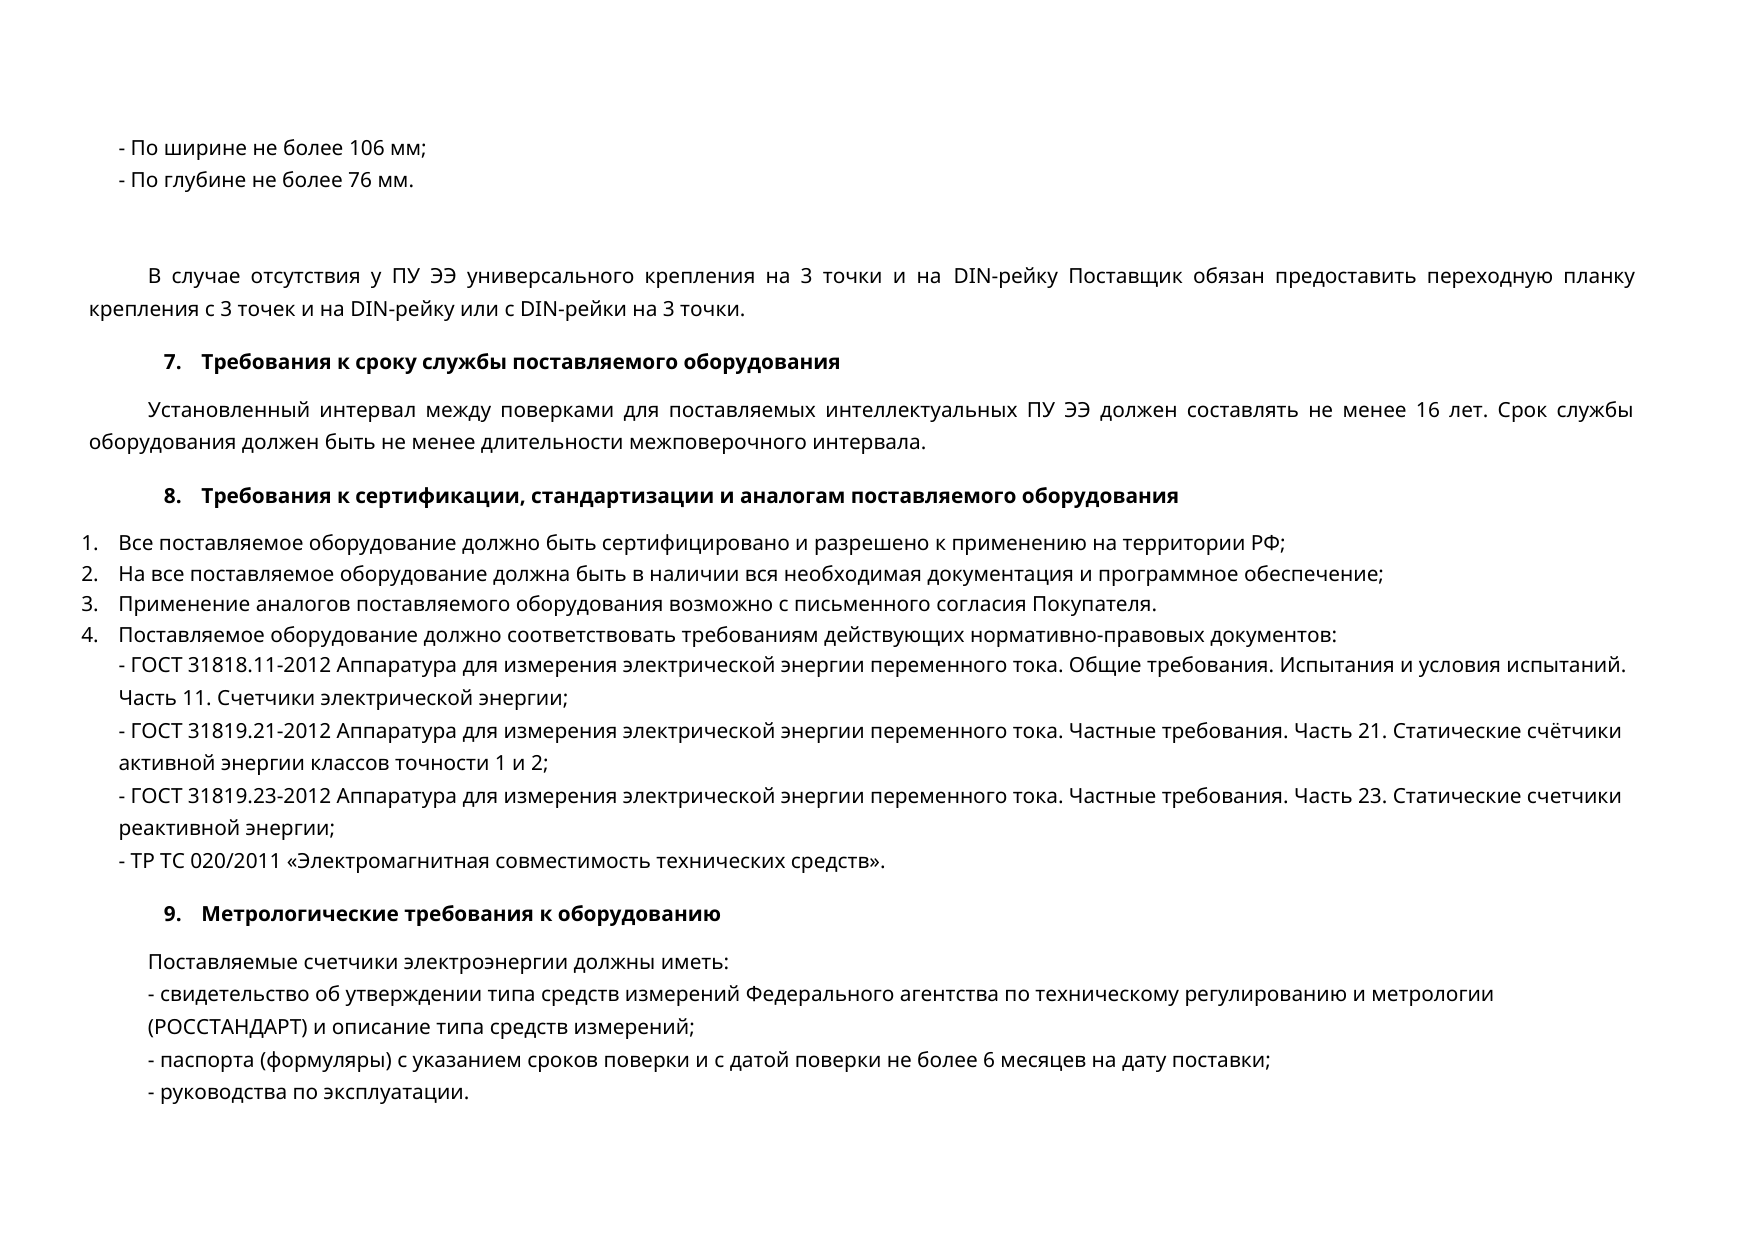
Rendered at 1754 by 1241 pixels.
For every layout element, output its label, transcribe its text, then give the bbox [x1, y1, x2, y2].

text - ГОСТ 31819.21-2012 Аппаратура для измерения электрической энергии переменного тока. Частные требования. Часть 21. Статические счётчики активной энергии классов точности 1 и 2; [118, 716, 1636, 777]
list Поставляемое оборудование должно соответствовать требованиям действующих нормативно-правовых документов: [81, 620, 1636, 648]
text - паспорта (формуляры) с указанием сроков поверки и с датой поверки не более 6 месяцев на дату поставки; [148, 1045, 1636, 1073]
text Установленный интервал между поверками для поставляемых интеллектуальных ПУ ЭЭ должен составлять не менее 16 лет. Срок службы оборудования должен быть не менее длительности межповерочного интервала. [89, 395, 1636, 456]
text - По ширине не более 106 мм; [118, 133, 1636, 161]
text - ГОСТ 31819.23-2012 Аппаратура для измерения электрической энергии переменного тока. Частные требования. Часть 23. Статические счетчики реактивной энергии; [118, 781, 1636, 842]
text В случае отсутствия у ПУ ЭЭ универсального крепления на 3 точки и на DIN-рейку Поставщик обязан предоставить переходную планку крепления с 3 точек и на DIN-рейку или с DIN-рейки на 3 точки. [89, 261, 1636, 322]
text - По глубине не более 76 мм. [118, 166, 1636, 194]
text - ГОСТ 31818.11-2012 Аппаратура для измерения электрической энергии переменного тока. Общие требования. Испытания и условия испытаний. Часть 11. Счетчики электрической энергии; [118, 651, 1636, 712]
list Метрологические требования к оборудованию [164, 899, 1636, 928]
text Поставляемые счетчики электроэнергии должны иметь: [89, 947, 1636, 975]
list Все поставляемое оборудование должно быть сертифицировано и разрешено к применению на территории РФ; [81, 528, 1636, 556]
list Применение аналогов поставляемого оборудования возможно с письменного согласия Покупателя. [81, 589, 1636, 618]
list Требования к сертификации, стандартизации и аналогам поставляемого оборудования [164, 481, 1636, 509]
text - свидетельство об утверждении типа средств измерений Федерального агентства по техническому регулированию и метрологии (РОССТАНДАРТ) и описание типа средств измерений; [148, 979, 1636, 1041]
text - ТР ТС 020/2011 «Электромагнитная совместимость технических средств». [118, 846, 1636, 874]
list Требования к сроку службы поставляемого оборудования [164, 347, 1636, 376]
list На все поставляемое оборудование должна быть в наличии вся необходимая документация и программное обеспечение; [81, 559, 1636, 587]
text - руководства по эксплуатации. [148, 1077, 1636, 1106]
